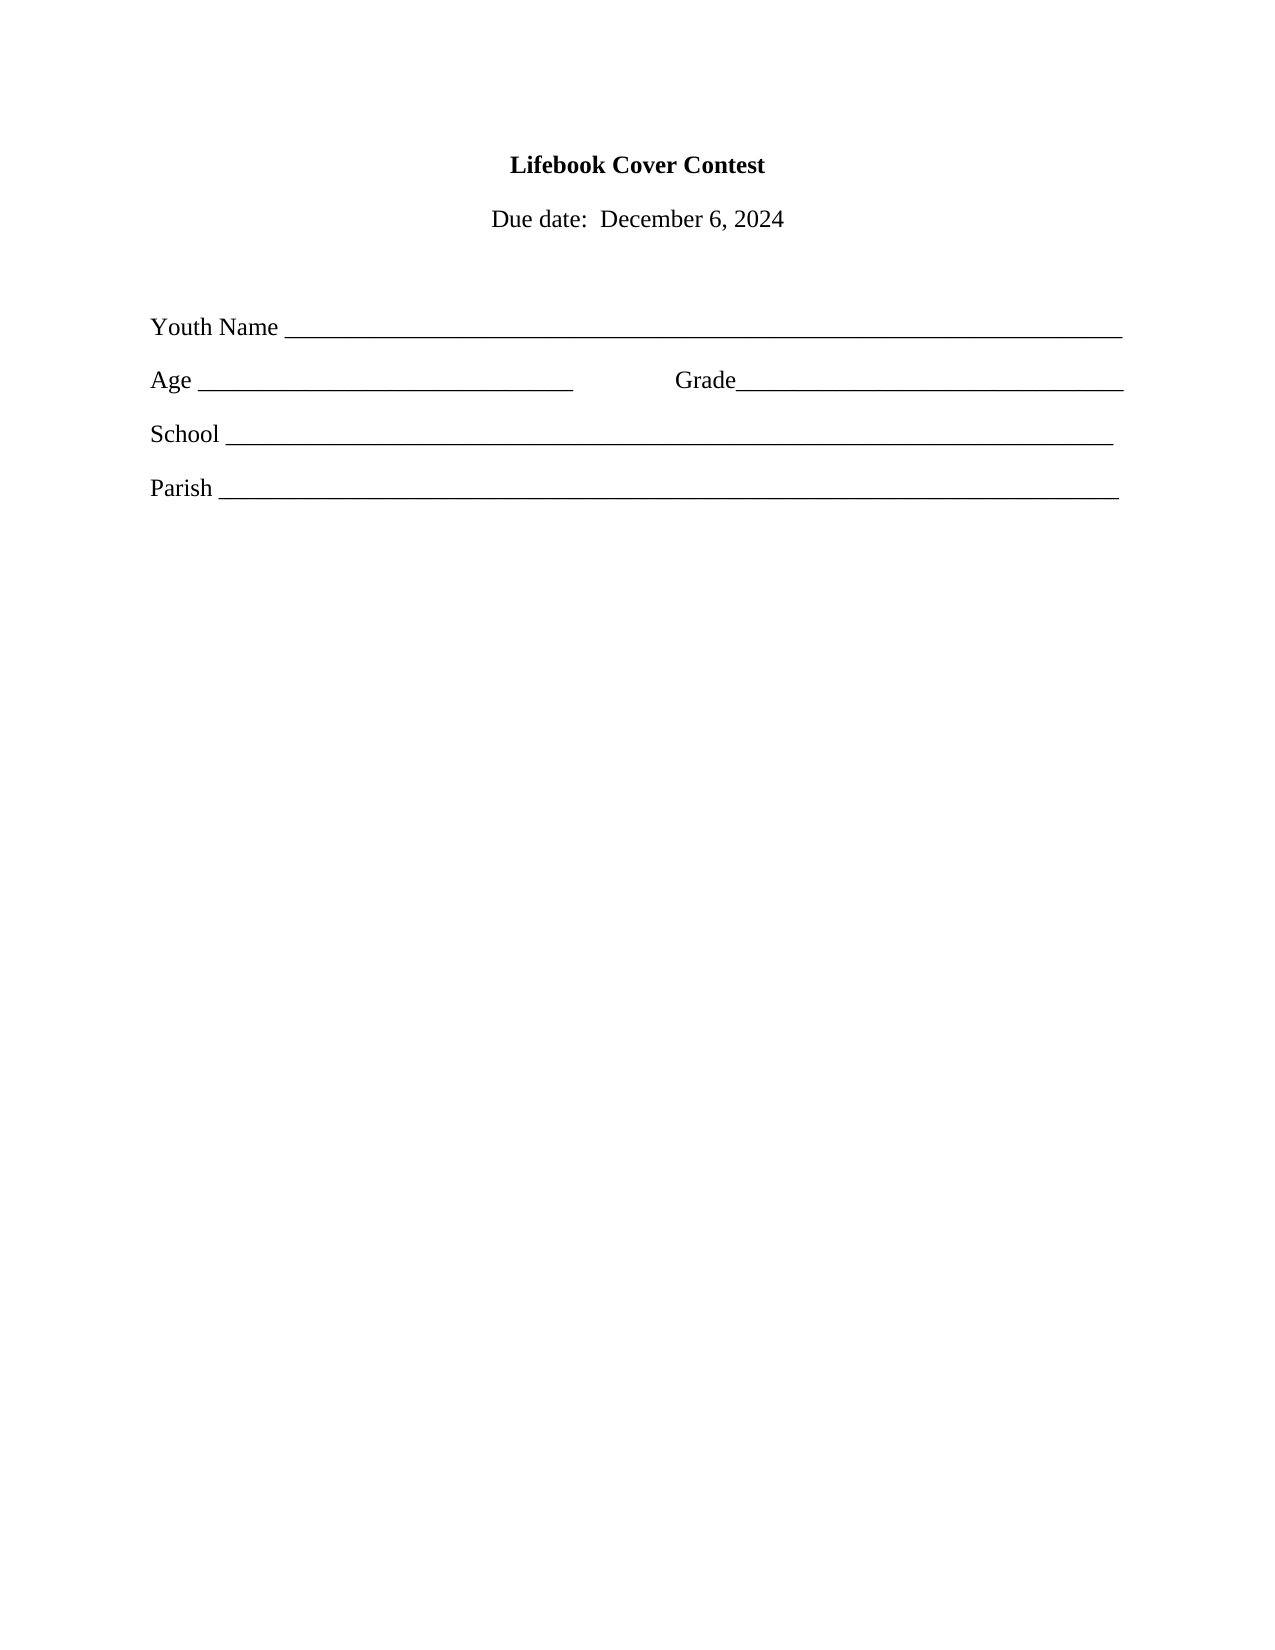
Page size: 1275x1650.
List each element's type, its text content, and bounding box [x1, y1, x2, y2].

text Age ______________________________ Grade_______________________________ [150, 365, 1125, 394]
text School _______________________________________________________________________ [150, 419, 1125, 448]
text Lifebook Cover Contest [150, 150, 1125, 179]
text Parish ________________________________________________________________________ [150, 473, 1125, 502]
text Youth Name ___________________________________________________________________ [150, 312, 1125, 340]
text Due date: December 6, 2024 [150, 204, 1125, 233]
